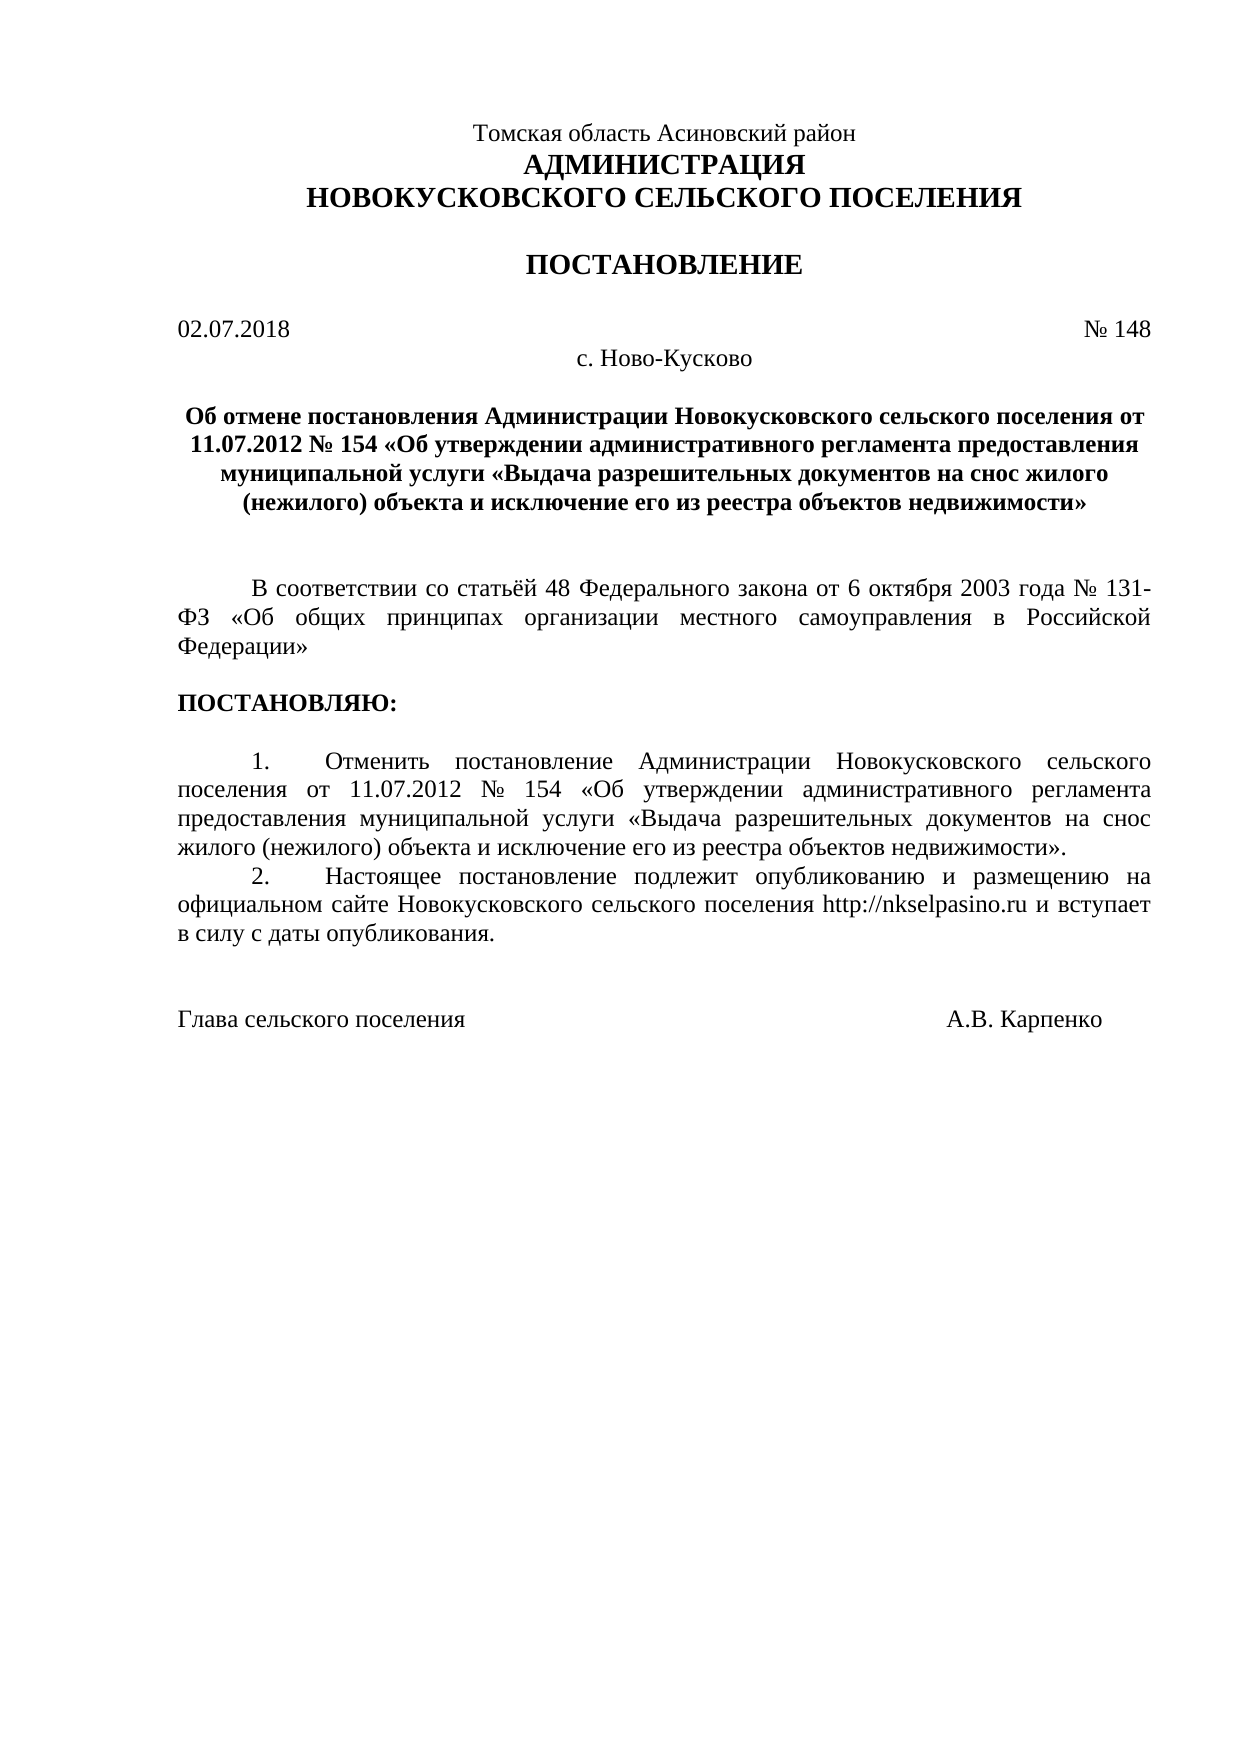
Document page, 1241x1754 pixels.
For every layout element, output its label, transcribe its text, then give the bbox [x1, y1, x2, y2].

text Об отмене постановления Администрации Новокусковского сельского поселения от 11.07.2012 № 154 «Об утверждении административного регламента предоставления муниципальной услуги «Выдача разрешительных документов на снос жилого (нежилого) объекта и исключение его из реестра объектов недвижимости» [177, 401, 1152, 516]
text АДМИНИСТРАЦИЯ [177, 147, 1152, 180]
text ПОСТАНОВЛЯЮ: [177, 688, 1152, 717]
text Глава сельского поселения А.В. Карпенко [177, 1004, 1152, 1033]
text В соответствии со статьёй 48 Федерального закона от 6 октября 2003 года № 131-ФЗ «Об общих принципах организации местного самоуправления в Российской Федерации» [177, 573, 1152, 659]
text НОВОКУСКОВСКОГО СЕЛЬСКОГО ПОСЕЛЕНИЯ [177, 180, 1152, 214]
text 02.07.2018 № 148 [177, 314, 1152, 343]
text ПОСТАНОВЛЕНИЕ [177, 247, 1152, 281]
text Томская область Асиновский район [177, 118, 1152, 147]
list Настоящее постановление подлежит опубликованию и размещению на официальном сайте Новокусковского сельского поселения http://nkselpasino.ru и вступает в силу с даты опубликования. [177, 861, 1152, 947]
list Отменить постановление Администрации Новокусковского сельского поселения от 11.07.2012 № 154 «Об утверждении административного регламента предоставления муниципальной услуги «Выдача разрешительных документов на снос жилого (нежилого) объекта и исключение его из реестра объектов недвижимости». [177, 746, 1152, 861]
text с. Ново-Кусково [177, 343, 1152, 372]
